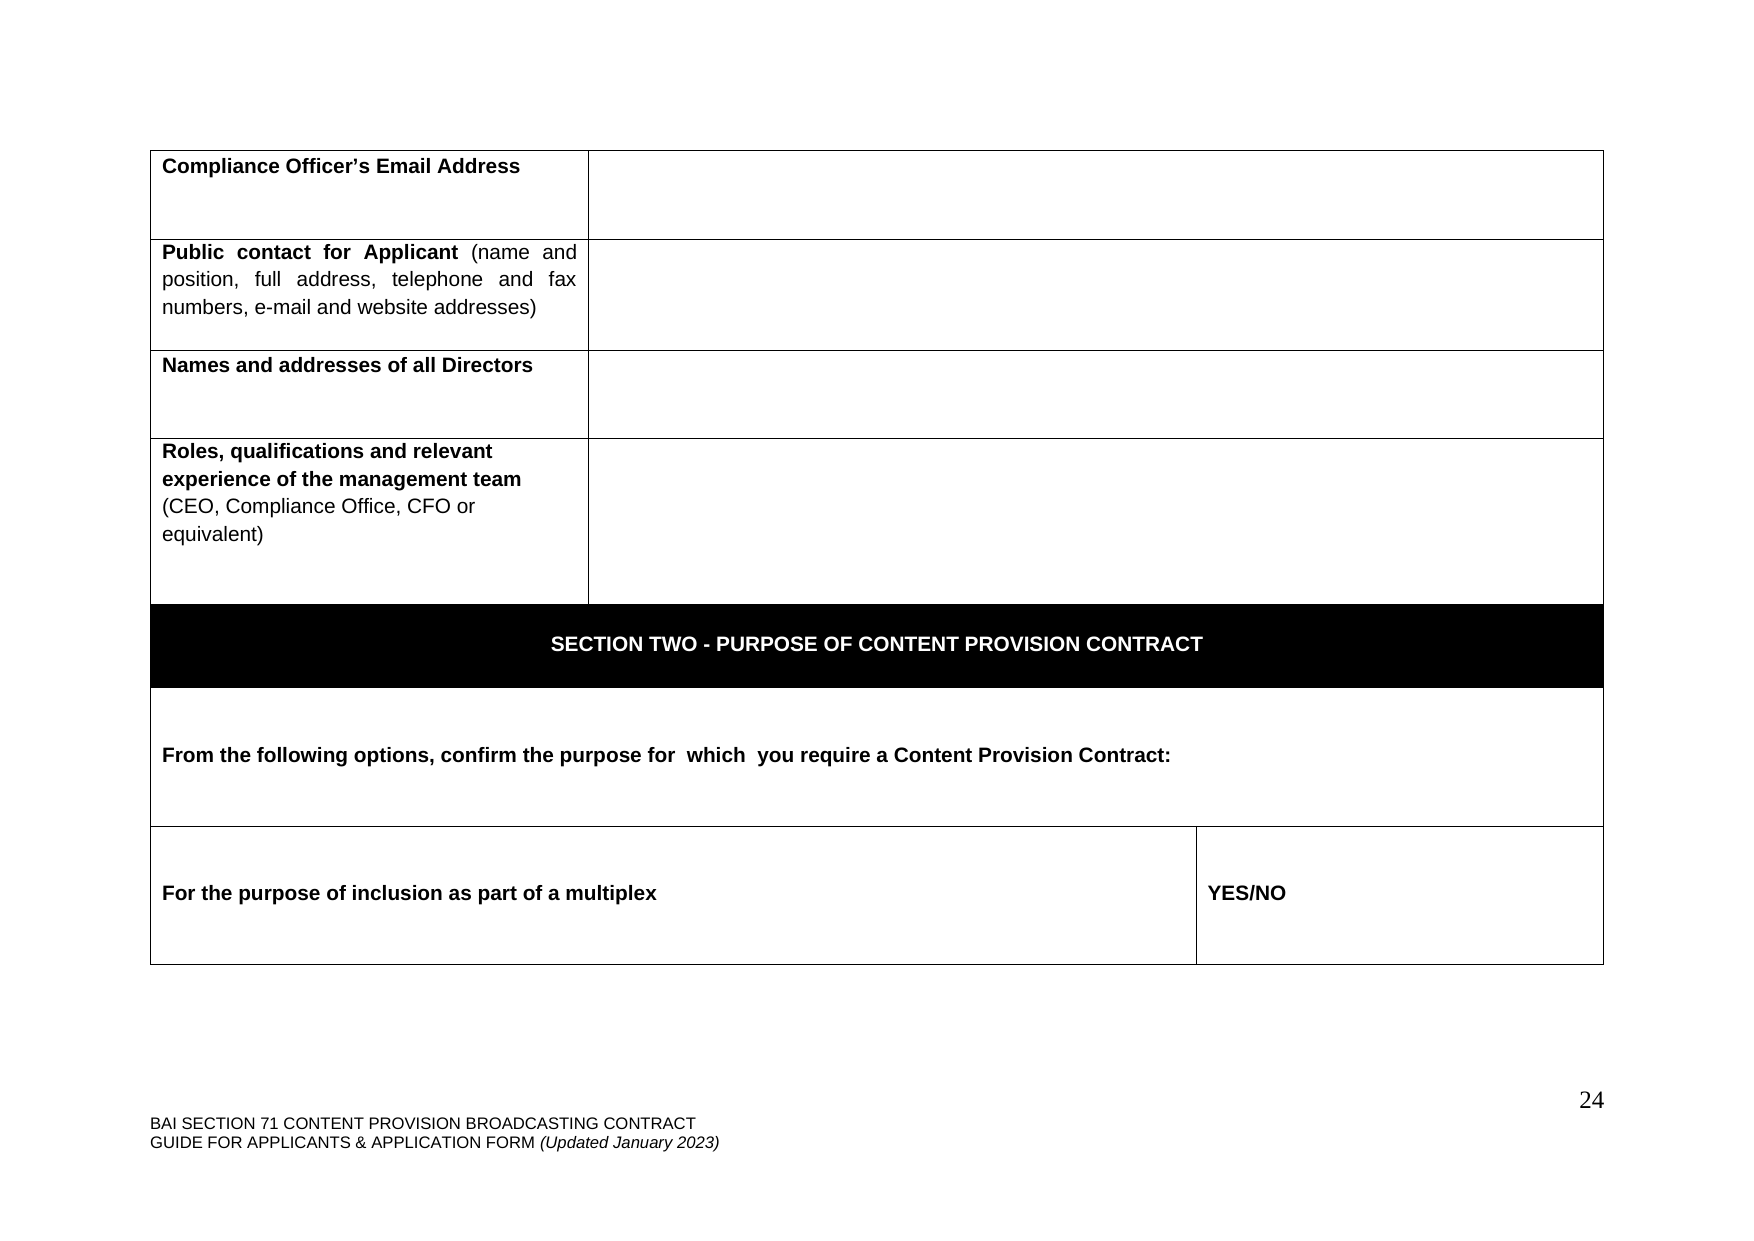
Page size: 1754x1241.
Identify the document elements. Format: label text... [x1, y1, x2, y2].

table_cell [589, 439, 1603, 604]
table_cell For the purpose of inclusion as part of a multiplex [151, 827, 1196, 963]
table_cell SECTION TWO - PURPOSE OF CONTENT PROVISION CONTRACT [151, 605, 1603, 687]
table_cell Public contact for Applicant (name and position, full address, telephone and fax numbers, e-mail and website addresses) [151, 240, 588, 350]
table_cell Compliance Officer’s Email Address [151, 151, 588, 239]
table_cell Names and addresses of all Directors [151, 351, 588, 438]
table_cell From the following options, confirm the purpose for which you require a Content Provision Contract: [151, 688, 1603, 826]
table_cell [589, 240, 1603, 350]
table_cell [589, 351, 1603, 438]
table_cell [589, 151, 1603, 239]
table_cell Roles, qualifications and relevant experience of the management team (CEO, Compliance Office, CFO or equivalent) [151, 439, 588, 604]
table_cell YES/NO [1197, 827, 1603, 963]
